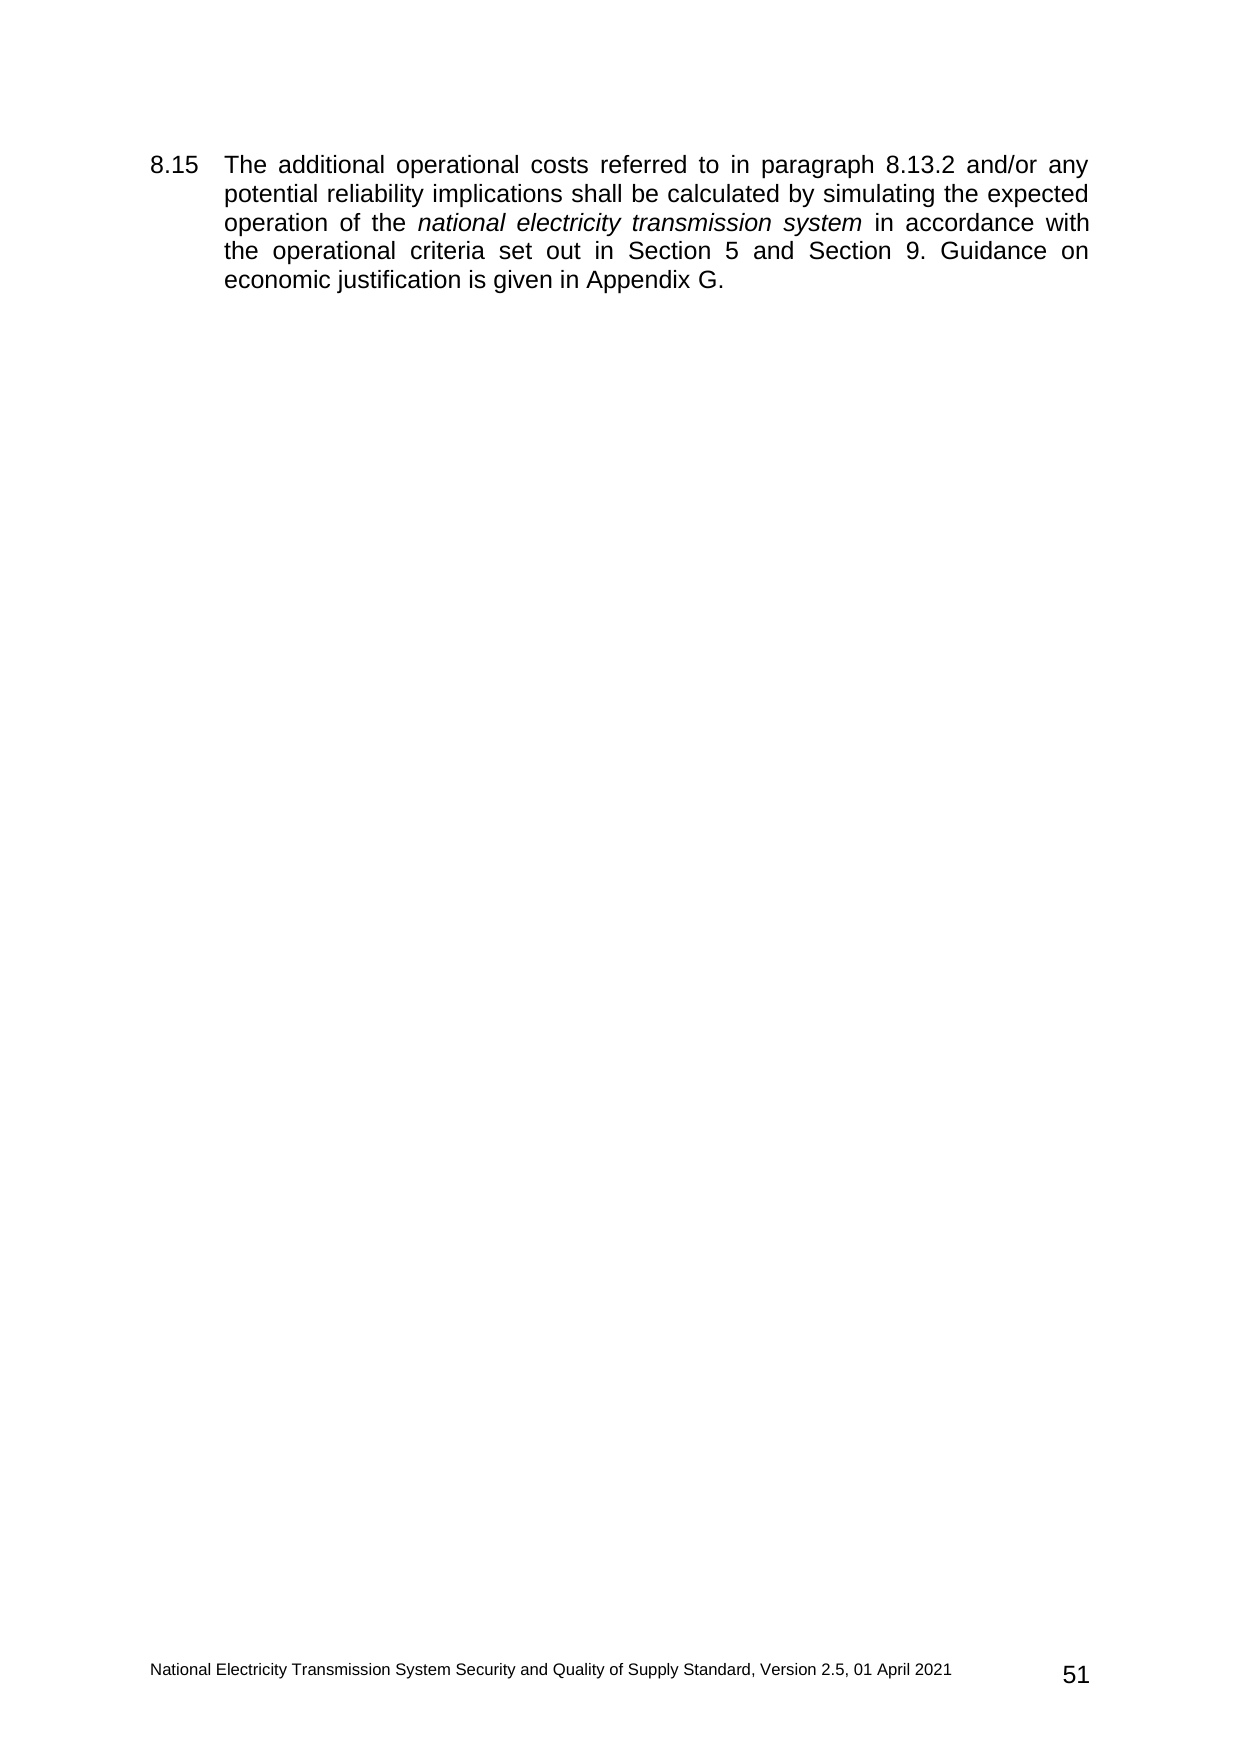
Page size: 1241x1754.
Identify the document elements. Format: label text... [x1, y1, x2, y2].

list The additional operational costs referred to in paragraph 8.13.2 and/or any potential reliability implications shall be calculated by simulating the expected operation of the national electricity transmission system in accordance with the operational criteria set out in Section 5 and Section 9. Guidance on economic justification is given in Appendix G. [150, 150, 1090, 294]
